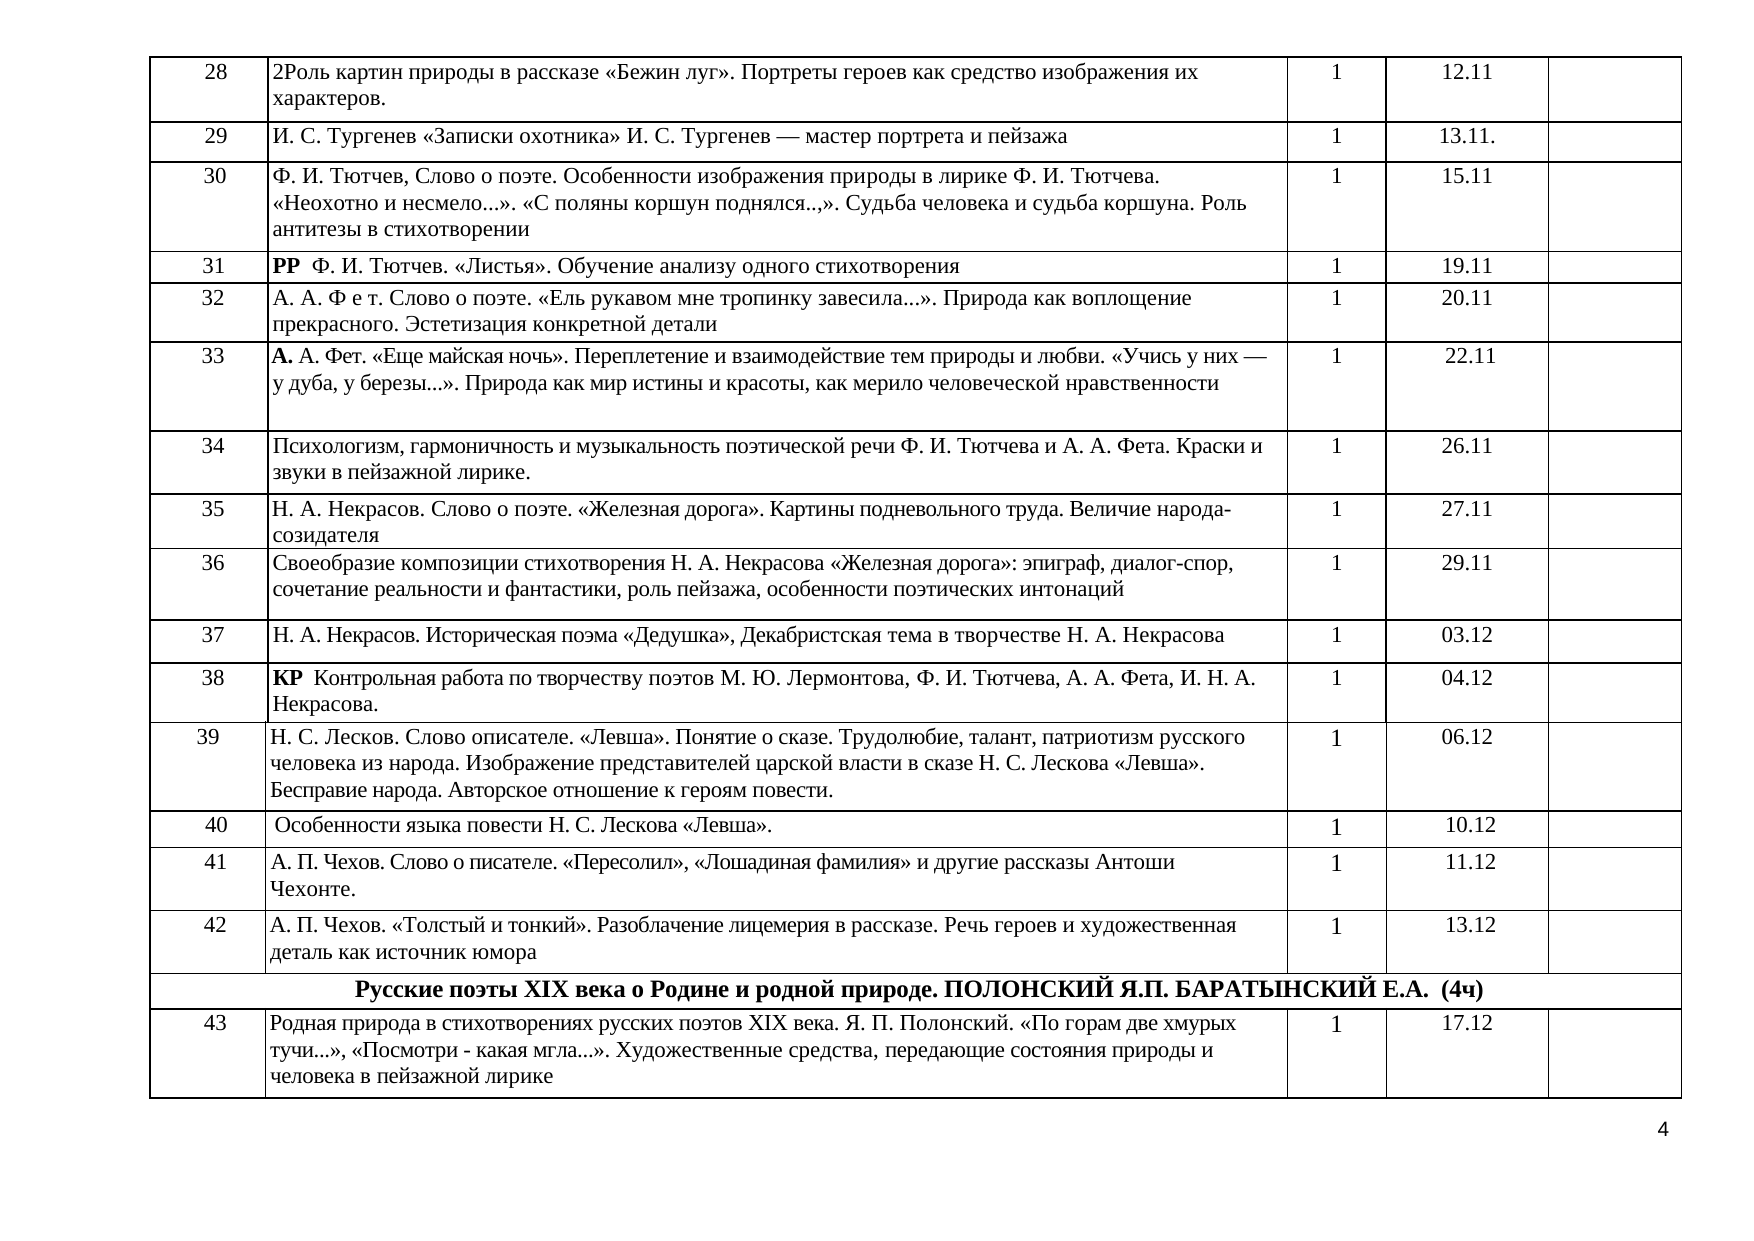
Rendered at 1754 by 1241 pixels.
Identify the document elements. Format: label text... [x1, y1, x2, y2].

table_cell 1 [1288, 163, 1385, 251]
table_cell [1549, 58, 1681, 121]
table_cell [1549, 812, 1681, 847]
table_cell 03.12 [1387, 621, 1548, 662]
table_cell 11.12 [1387, 848, 1548, 910]
table_cell 1 [1288, 911, 1386, 973]
table_cell 40 [151, 812, 265, 847]
table_cell 31 [151, 252, 267, 282]
table_cell 22.11 [1387, 343, 1548, 430]
table_cell 1 [1288, 664, 1385, 721]
table_cell Психологизм, гармоничность и музыкальность поэтической речи Ф. И. Тютчева и А. А. Фета. Краски и звуки в пейзажной лирике. [269, 432, 1287, 493]
table_cell 32 [151, 284, 267, 341]
table_cell Своеобразие композиции стихотворения Н. А. Некрасова «Железная дорога»: эпиграф, диалог-спор, сочетание реальности и фантастики, роль пейзажа, особенности поэтических интонаций [269, 549, 1287, 619]
table_cell 36 [151, 549, 267, 619]
table_cell 37 [151, 621, 267, 662]
table_cell [1549, 343, 1681, 430]
table_cell [1549, 621, 1681, 662]
table_cell 1 [1288, 812, 1386, 847]
table_cell 29.11 [1387, 549, 1548, 619]
table_cell [1549, 495, 1681, 548]
table_cell 34 [151, 432, 267, 493]
table_cell 38 [151, 664, 267, 721]
table_cell [1549, 123, 1681, 161]
table_cell 26.11 [1387, 432, 1548, 493]
table_cell 19.11 [1387, 252, 1548, 282]
table_cell 1 [1288, 432, 1385, 493]
table_cell 27.11 [1387, 495, 1548, 548]
table_cell [1549, 432, 1681, 493]
table_cell 12.11 [1387, 58, 1548, 121]
table_cell 30 [151, 163, 267, 251]
table_cell 06.12 [1387, 723, 1548, 810]
table_cell [1549, 848, 1681, 910]
table_cell [1549, 284, 1681, 341]
table_cell Ф. И. Тютчев, Слово о поэте. Особенности изображения природы в лирике Ф. И. Тютчева. «Неохотно и несмело...». «С поляны коршун поднялся..,». Судьба человека и судьба коршуна. Роль антитезы в стихотворении [269, 163, 1287, 251]
table_cell 35 [151, 495, 267, 548]
table_cell 10.12 [1387, 812, 1548, 847]
table_cell 2Роль картин природы в рассказе «Бежин луг». Портреты героев как средство изображения их характеров. [269, 58, 1287, 121]
table_cell 13.11. [1387, 123, 1548, 161]
table_cell 1 [1288, 1010, 1386, 1097]
table_cell [1549, 163, 1681, 251]
table_cell 1 [1288, 58, 1385, 121]
table_cell 33 [151, 343, 267, 430]
table_cell 1 [1288, 495, 1385, 548]
table_cell 28 [151, 58, 267, 121]
table_cell 13.12 [1387, 911, 1548, 973]
table_cell 1 [1288, 123, 1385, 161]
table_cell 1 [1288, 723, 1386, 810]
table_cell Русские поэты XIX века о Родине и родной природе. ПОЛОНСКИЙ Я.П. БАРАТЫНСКИЙ Е.А. (4ч) [151, 974, 1681, 1008]
table_cell А. П. Чехов. Слово о писателе. «Пересолил», «Лошадиная фамилия» и другие рассказы Антоши Чехонте. [266, 848, 1287, 910]
table_cell [1549, 911, 1681, 973]
table_cell 20.11 [1387, 284, 1548, 341]
table_cell 1 [1288, 848, 1386, 910]
table_cell [1549, 664, 1681, 721]
table_cell 39 [151, 723, 265, 810]
table_cell [1549, 252, 1681, 282]
table_cell 17.12 [1387, 1010, 1548, 1097]
table_cell [1549, 549, 1681, 619]
table_cell [1549, 1010, 1681, 1097]
table_cell 42 [151, 911, 265, 973]
table_cell 1 [1288, 252, 1385, 282]
table_cell 15.11 [1387, 163, 1548, 251]
table_cell 1 [1288, 284, 1385, 341]
table_cell РР Ф. И. Тютчев. «Листья». Обучение анализу одного стихотворения [269, 252, 1287, 282]
table_cell А. П. Чехов. «Толстый и тонкий». Разоблачение лицемерия в рассказе. Речь героев и художественная деталь как источник юмора [266, 911, 1287, 973]
table_cell Особенности языка повести Н. С. Лескова «Левша». [266, 812, 1287, 847]
table_cell 29 [151, 123, 267, 161]
table_cell КР Контрольная работа по творчеству поэтов М. Ю. Лермонтова, Ф. И. Тютчева, А. А. Фета, И. Н. А. Некрасова. [269, 664, 1287, 721]
table_cell И. С. Тургенев «Записки охотника» И. С. Тургенев — мастер портрета и пейзажа [269, 123, 1287, 161]
table_cell Н. А. Некрасов. Историческая поэма «Дедушка», Декабристская тема в творчестве Н. А. Некрасова [269, 621, 1287, 662]
table_cell 43 [151, 1010, 265, 1097]
table_cell 04.12 [1387, 664, 1548, 721]
table_cell А. А. Фет. «Еще майская ночь». Переплетение и взаимодействие тем природы и любви. «Учись у них — у дуба, у березы...». Природа как мир истины и красоты, как мерило человеческой нравственности [269, 343, 1287, 430]
table_cell [1549, 723, 1681, 810]
table_cell 1 [1288, 549, 1385, 619]
table_cell Родная природа в стихотворениях русских поэтов XIX века. Я. П. Полонский. «По горам две хмурых тучи...», «Посмотри - какая мгла...». Художественные средства, передающие состояния природы и человека в пейзажной лирике [266, 1010, 1287, 1097]
table_cell Н. А. Некрасов. Слово о поэте. «Железная дорога». Картины подневольного труда. Величие народа-созидателя [269, 495, 1287, 548]
table_cell А. А. Ф е т. Слово о поэте. «Ель рукавом мне тропинку завесила...». Природа как воплощение прекрасного. Эстетизация конкретной детали [269, 284, 1287, 341]
table_cell Н. С. Лесков. Слово описателе. «Левша». Понятие о сказе. Трудолюбие, талант, патриотизм русского человека из народа. Изображение представителей царской власти в сказе Н. С. Лескова «Левша». Бесправие народа. Авторское отношение к героям повести. [266, 723, 1287, 810]
table_cell 41 [151, 848, 265, 910]
table_cell 1 [1288, 621, 1385, 662]
table_cell 1 [1288, 343, 1385, 430]
